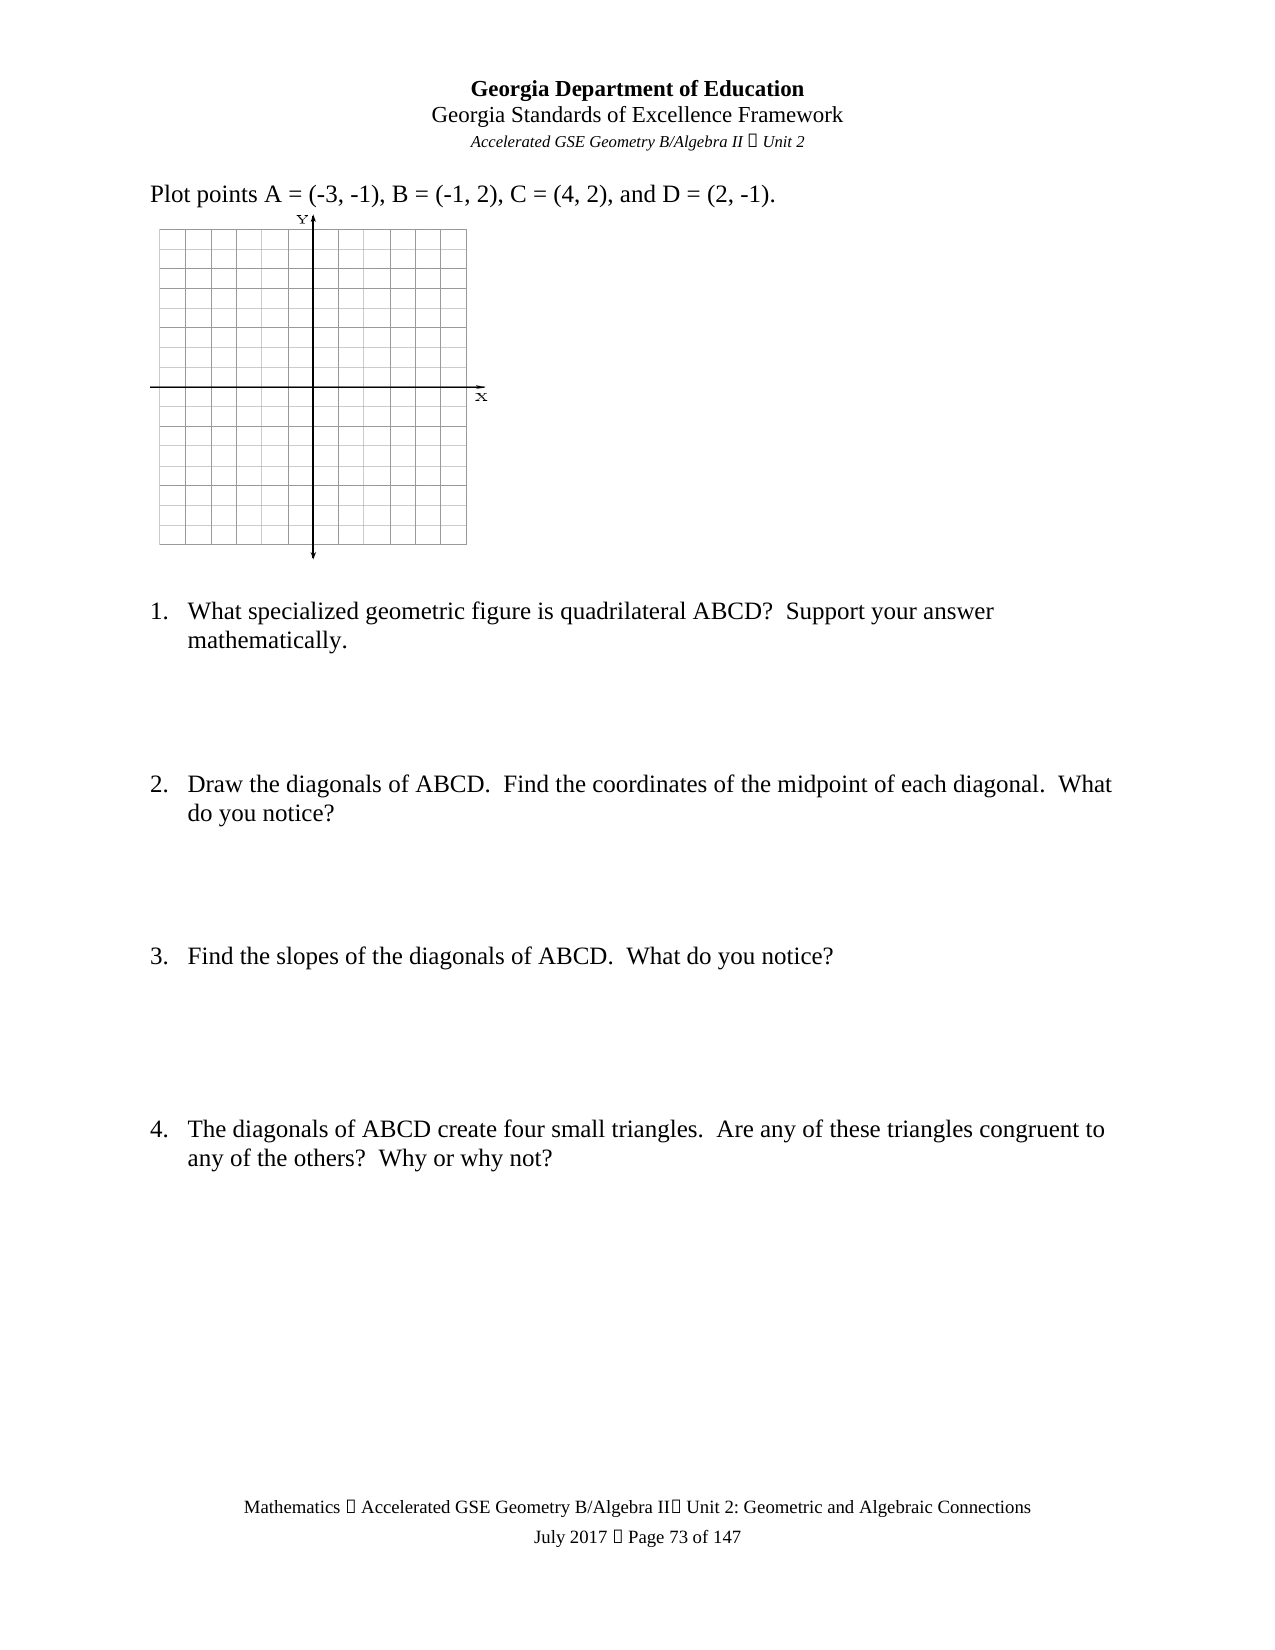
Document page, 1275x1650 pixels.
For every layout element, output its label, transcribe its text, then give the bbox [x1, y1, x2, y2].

list Draw the diagonals of ABCD. Find the coordinates of the midpoint of each diagonal. What do you notice? [150, 769, 1125, 826]
list What specialized geometric figure is quadrilateral ABCD? Support your answer mathematically. [150, 596, 1125, 654]
list The diagonals of ABCD create four small triangles. Are any of these triangles congruent to any of the others? Why or why not? [150, 1114, 1125, 1171]
text Plot points A = (-3, -1), B = (-1, 2), C = (4, 2), and D = (2, -1). [150, 179, 1125, 568]
list Find the slopes of the diagonals of ABCD. What do you notice? [150, 941, 1125, 970]
